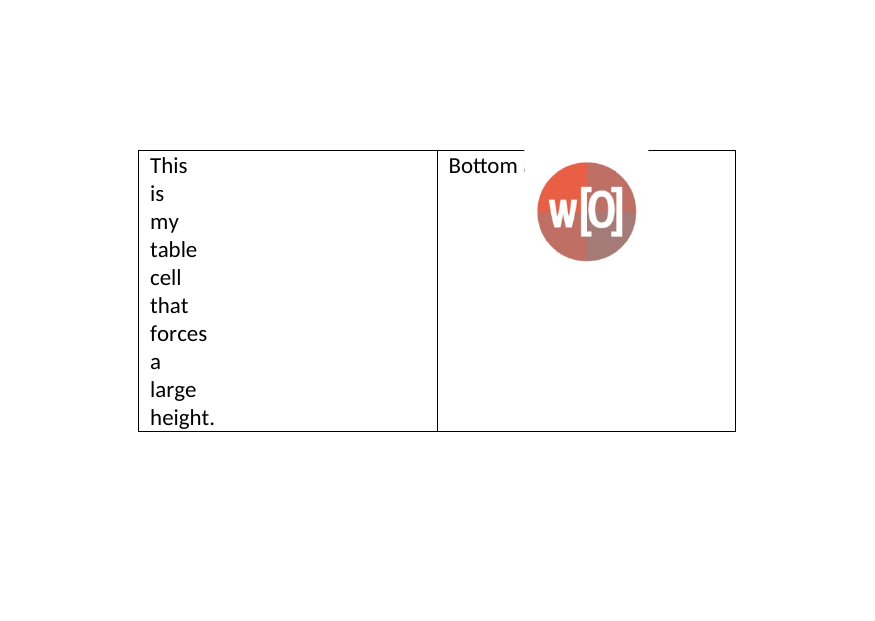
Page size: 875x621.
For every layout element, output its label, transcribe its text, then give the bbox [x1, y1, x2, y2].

table_header This is my table cell that forces a large height. [139, 151, 437, 431]
picture [524, 150, 649, 274]
table_header Bottom aligned [438, 151, 735, 431]
